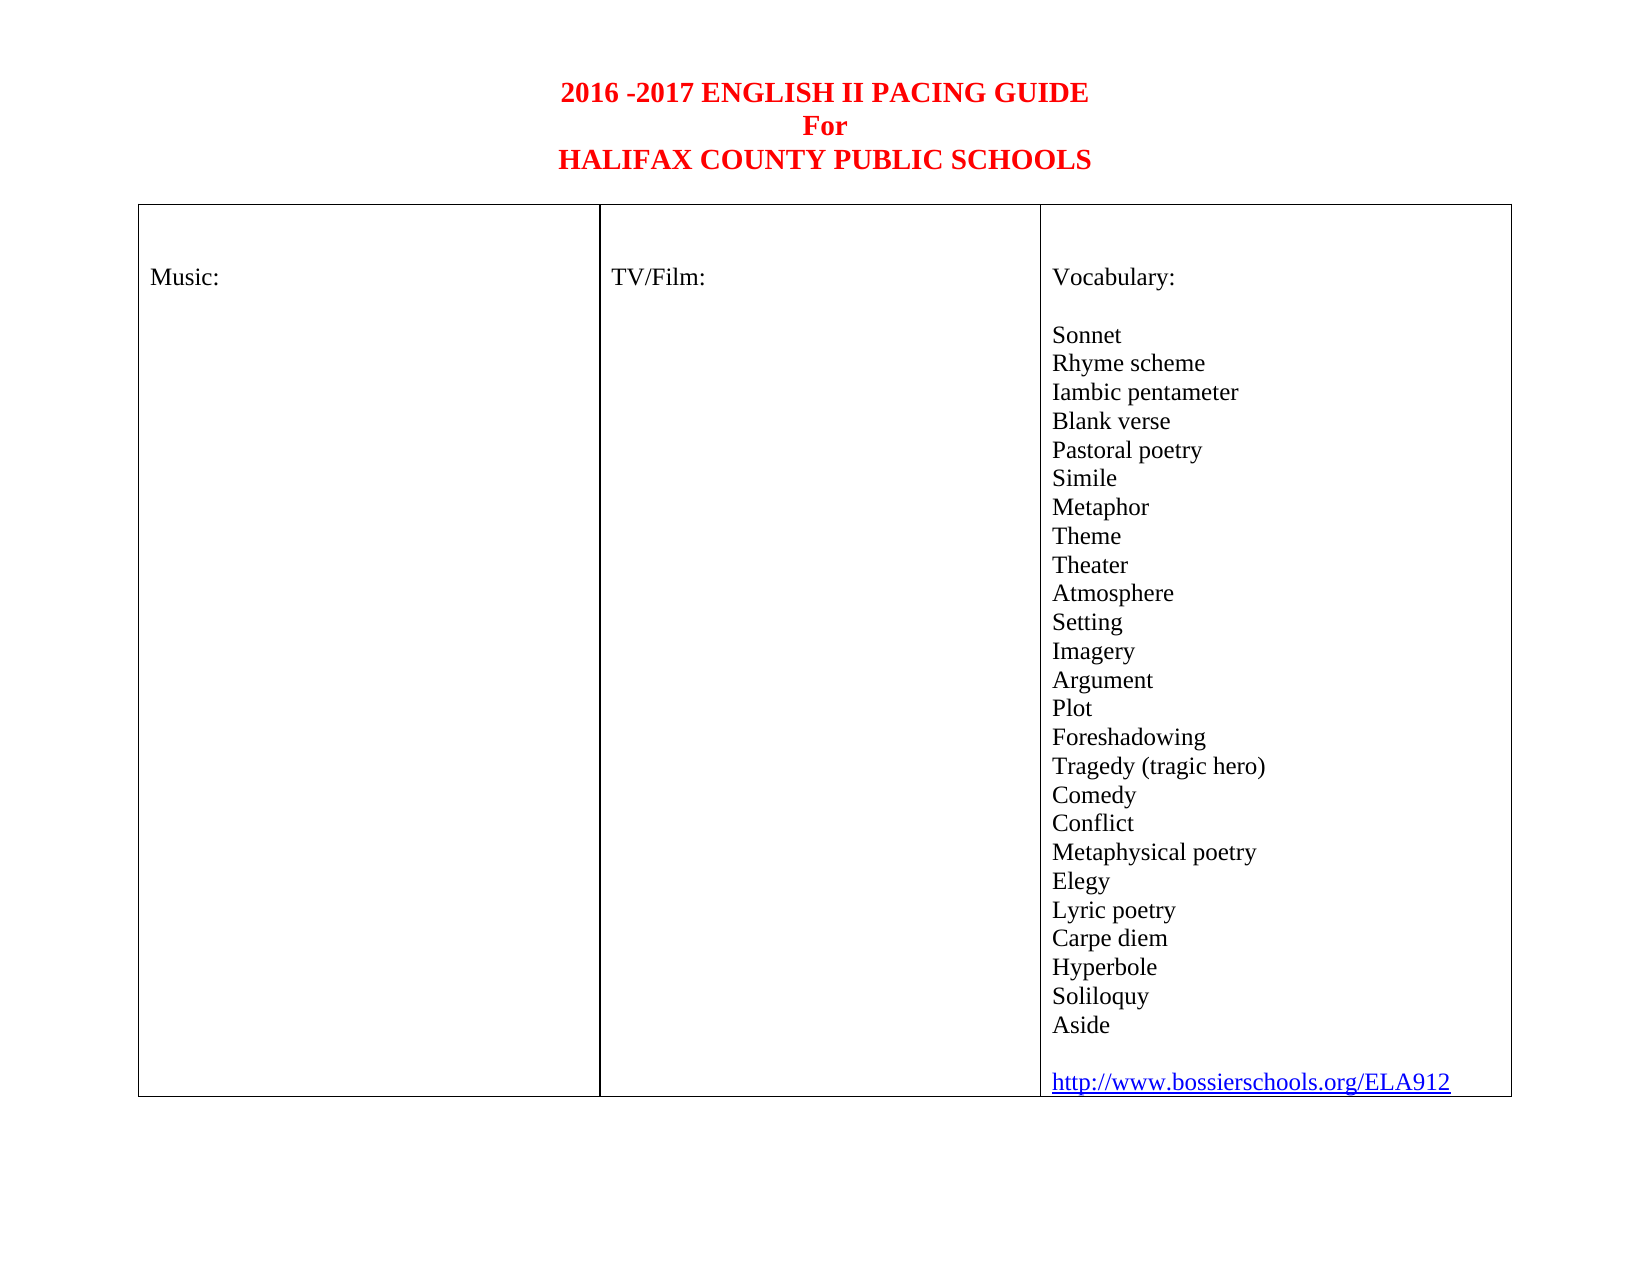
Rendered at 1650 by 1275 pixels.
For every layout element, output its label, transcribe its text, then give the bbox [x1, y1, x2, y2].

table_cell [1041, 205, 1511, 1096]
table_cell Music: [139, 205, 599, 1096]
table_cell TV/Film: [601, 205, 1040, 1096]
